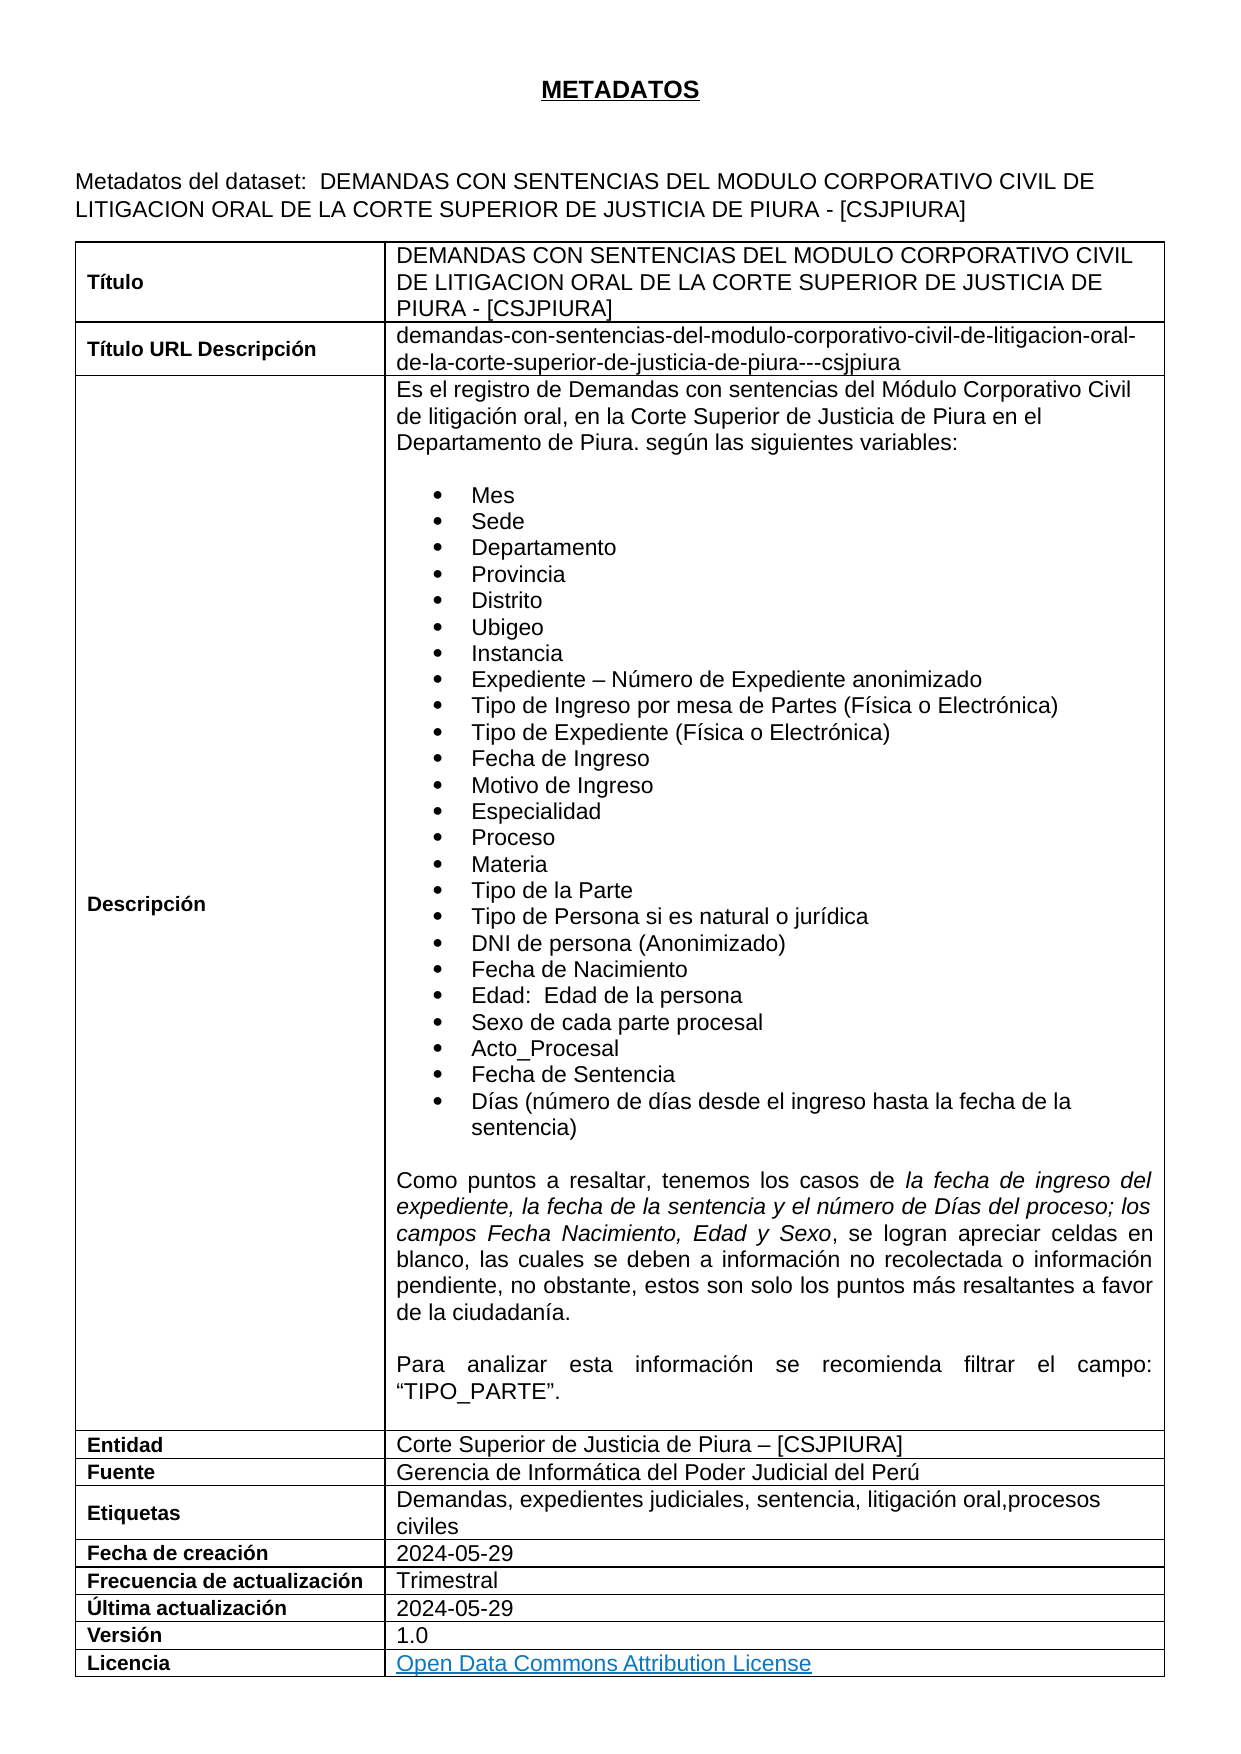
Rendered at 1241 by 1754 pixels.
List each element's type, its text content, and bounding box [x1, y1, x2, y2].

table_cell Gerencia de Informática del Poder Judicial del Perú [386, 1459, 1164, 1485]
text Metadatos del dataset: DEMANDAS CON SENTENCIAS DEL MODULO CORPORATIVO CIVIL DE LITIGACION ORAL DE LA CORTE SUPERIOR DE JUSTICIA DE PIURA - [CSJPIURA] [75, 168, 1165, 223]
table_cell Etiquetas [76, 1486, 384, 1539]
table_header Título [76, 243, 384, 321]
table_cell Trimestral [386, 1568, 1164, 1594]
table_cell demandas-con-sentencias-del-modulo-corporativo-civil-de-litigacion-oral-de-la-corte-superior-de-justicia-de-piura---csjpiura [386, 323, 1164, 375]
table_cell Corte Superior de Justicia de Piura – [CSJPIURA] [386, 1431, 1164, 1458]
table_cell Fuente [76, 1459, 384, 1485]
table_cell Frecuencia de actualización [76, 1568, 384, 1594]
table_cell Descripción [76, 376, 384, 1430]
table_header DEMANDAS CON SENTENCIAS DEL MODULO CORPORATIVO CIVIL DE LITIGACION ORAL DE LA CORTE SUPERIOR DE JUSTICIA DE PIURA - [CSJPIURA] [386, 243, 1164, 321]
table_cell Open Data Commons Attribution License [386, 1650, 1164, 1676]
table_cell 2024-05-29 [386, 1595, 1164, 1621]
table_cell Título URL Descripción [76, 323, 384, 375]
table_cell Es el registro de Demandas con sentencias del Módulo Corporativo Civil de litigación oral, en la Corte Superior de Justicia de Piura en el Departamento de Piura. según las siguientes variables: Mes Sede Departamento Provincia Distrito Ubigeo Instancia Expediente – Número de Expediente anonimizado Tipo de Ingreso por mesa de Partes (Física o Electrónica) Tipo de Expediente (Física o Electrónica) Fecha de Ingreso Motivo de Ingreso Especialidad Proceso Materia Tipo de la Parte Tipo de Persona si es natural o jurídica DNI de persona (Anonimizado) Fecha de Nacimiento Edad: Edad de la persona Sexo de cada parte procesal Acto_Procesal Fecha de Sentencia Días (número de días desde el ingreso hasta la fecha de la sentencia) Como puntos a resaltar, tenemos los casos de la fecha de ingreso del expediente, la fecha de la sentencia y el número de Días del proceso; los campos Fecha Nacimiento, Edad y Sexo, se logran apreciar celdas en blanco, las cuales se deben a información no recolectada o información pendiente, no obstante, estos son solo los puntos más resaltantes a favor de la ciudadanía. Para analizar esta información se recomienda filtrar el campo: “TIPO_PARTE”. [386, 376, 1164, 1430]
table_cell Licencia [76, 1650, 384, 1676]
table_cell 2024-05-29 [386, 1540, 1164, 1566]
table_cell Última actualización [76, 1595, 384, 1621]
table_cell Versión [76, 1622, 384, 1648]
table_cell Fecha de creación [76, 1540, 384, 1566]
table_cell Entidad [76, 1431, 384, 1458]
text METADATOS [75, 75, 1165, 104]
table_cell 1.0 [386, 1622, 1164, 1648]
table_cell Demandas, expedientes judiciales, sentencia, litigación oral,procesos civiles [386, 1486, 1164, 1539]
